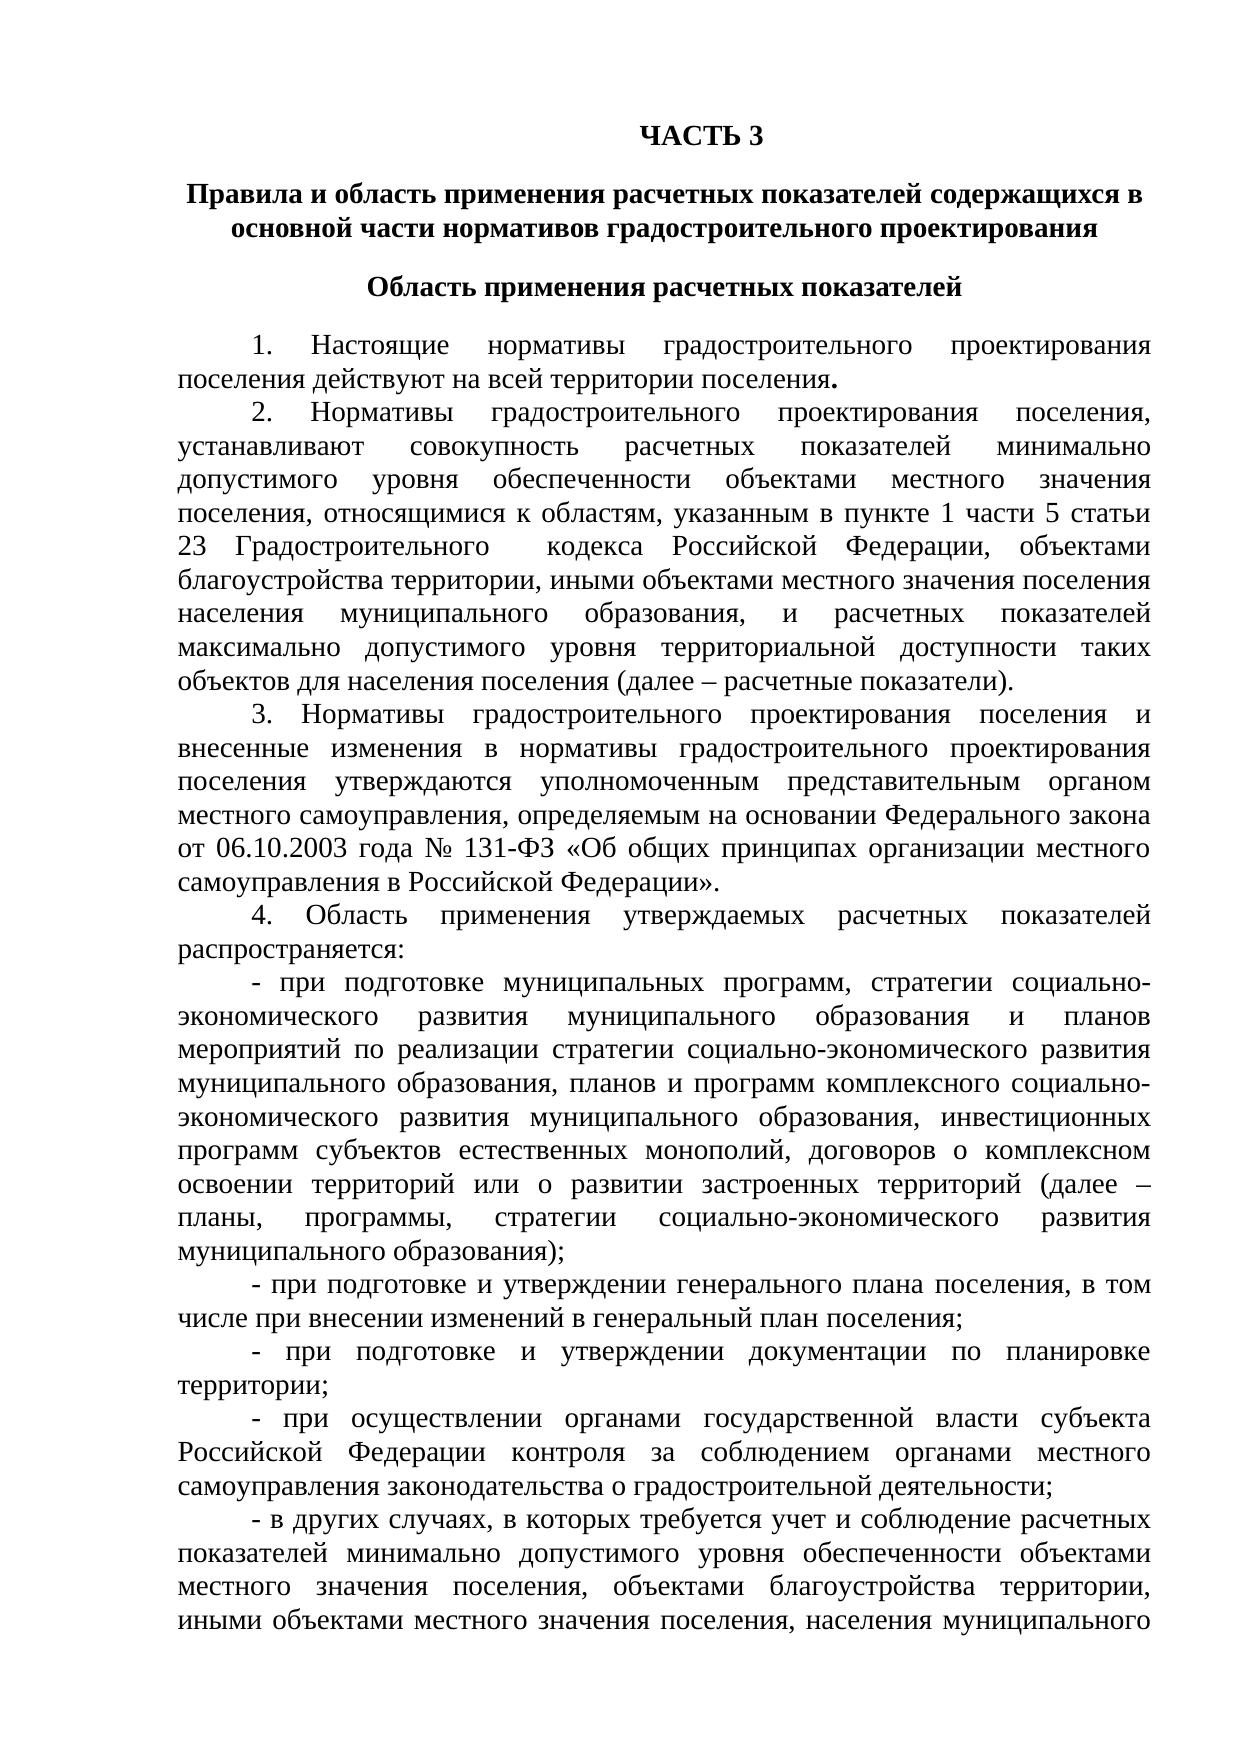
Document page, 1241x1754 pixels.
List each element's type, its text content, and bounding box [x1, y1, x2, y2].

subtitle Правила и область применения расчетных показателей содержащихся в основной части нормативов градостроительного проектирования [177, 177, 1152, 244]
subtitle Область применения расчетных показателей [177, 269, 1152, 302]
text 2. Нормативы градостроительного проектирования поселения, устанавливают совокупность расчетных показателей минимально допустимого уровня обеспеченности объектами местного значения поселения, относящимися к областям, указанным в пункте 1 части 5 статьи 23 Градостроительного кодекса Российской Федерации, объектами благоустройства территории, иными объектами местного значения поселения населения муниципального образования, и расчетных показателей максимально допустимого уровня территориальной доступности таких объектов для населения поселения (далее – расчетные показатели). [177, 394, 1152, 696]
text ЧАСТЬ 3 [177, 118, 1152, 152]
text - при подготовке муниципальных программ, стратегии социально-экономического развития муниципального образования и планов мероприятий по реализации стратегии социально-экономического развития муниципального образования, планов и программ комплексного социально-экономического развития муниципального образования, инвестиционных программ субъектов естественных монополий, договоров о комплексном освоении территорий или о развитии застроенных территорий (далее – планы, программы, стратегии социально-экономического развития муниципального образования); [177, 964, 1152, 1266]
text 4. Область применения утверждаемых расчетных показателей распространяется: [177, 897, 1152, 964]
text - при осуществлении органами государственной власти субъекта Российской Федерации контроля за соблюдением органами местного самоуправления законодательства о градостроительной деятельности; [177, 1401, 1152, 1501]
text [177, 1501, 1152, 1635]
text - при подготовке и утверждении генерального плана поселения, в том числе при внесении изменений в генеральный план поселения; [177, 1266, 1152, 1333]
text - при подготовке и утверждении документации по планировке территории; [177, 1333, 1152, 1401]
text 1. Настоящие нормативы градостроительного проектирования поселения действуют на всей территории поселения. [177, 327, 1152, 394]
text 3. Нормативы градостроительного проектирования поселения и внесенные изменения в нормативы градостроительного проектирования поселения утверждаются уполномоченным представительным органом местного самоуправления, определяемым на основании Федерального закона от 06.10.2003 года № 131-ФЗ «Об общих принципах организации местного самоуправления в Российской Федерации». [177, 696, 1152, 897]
